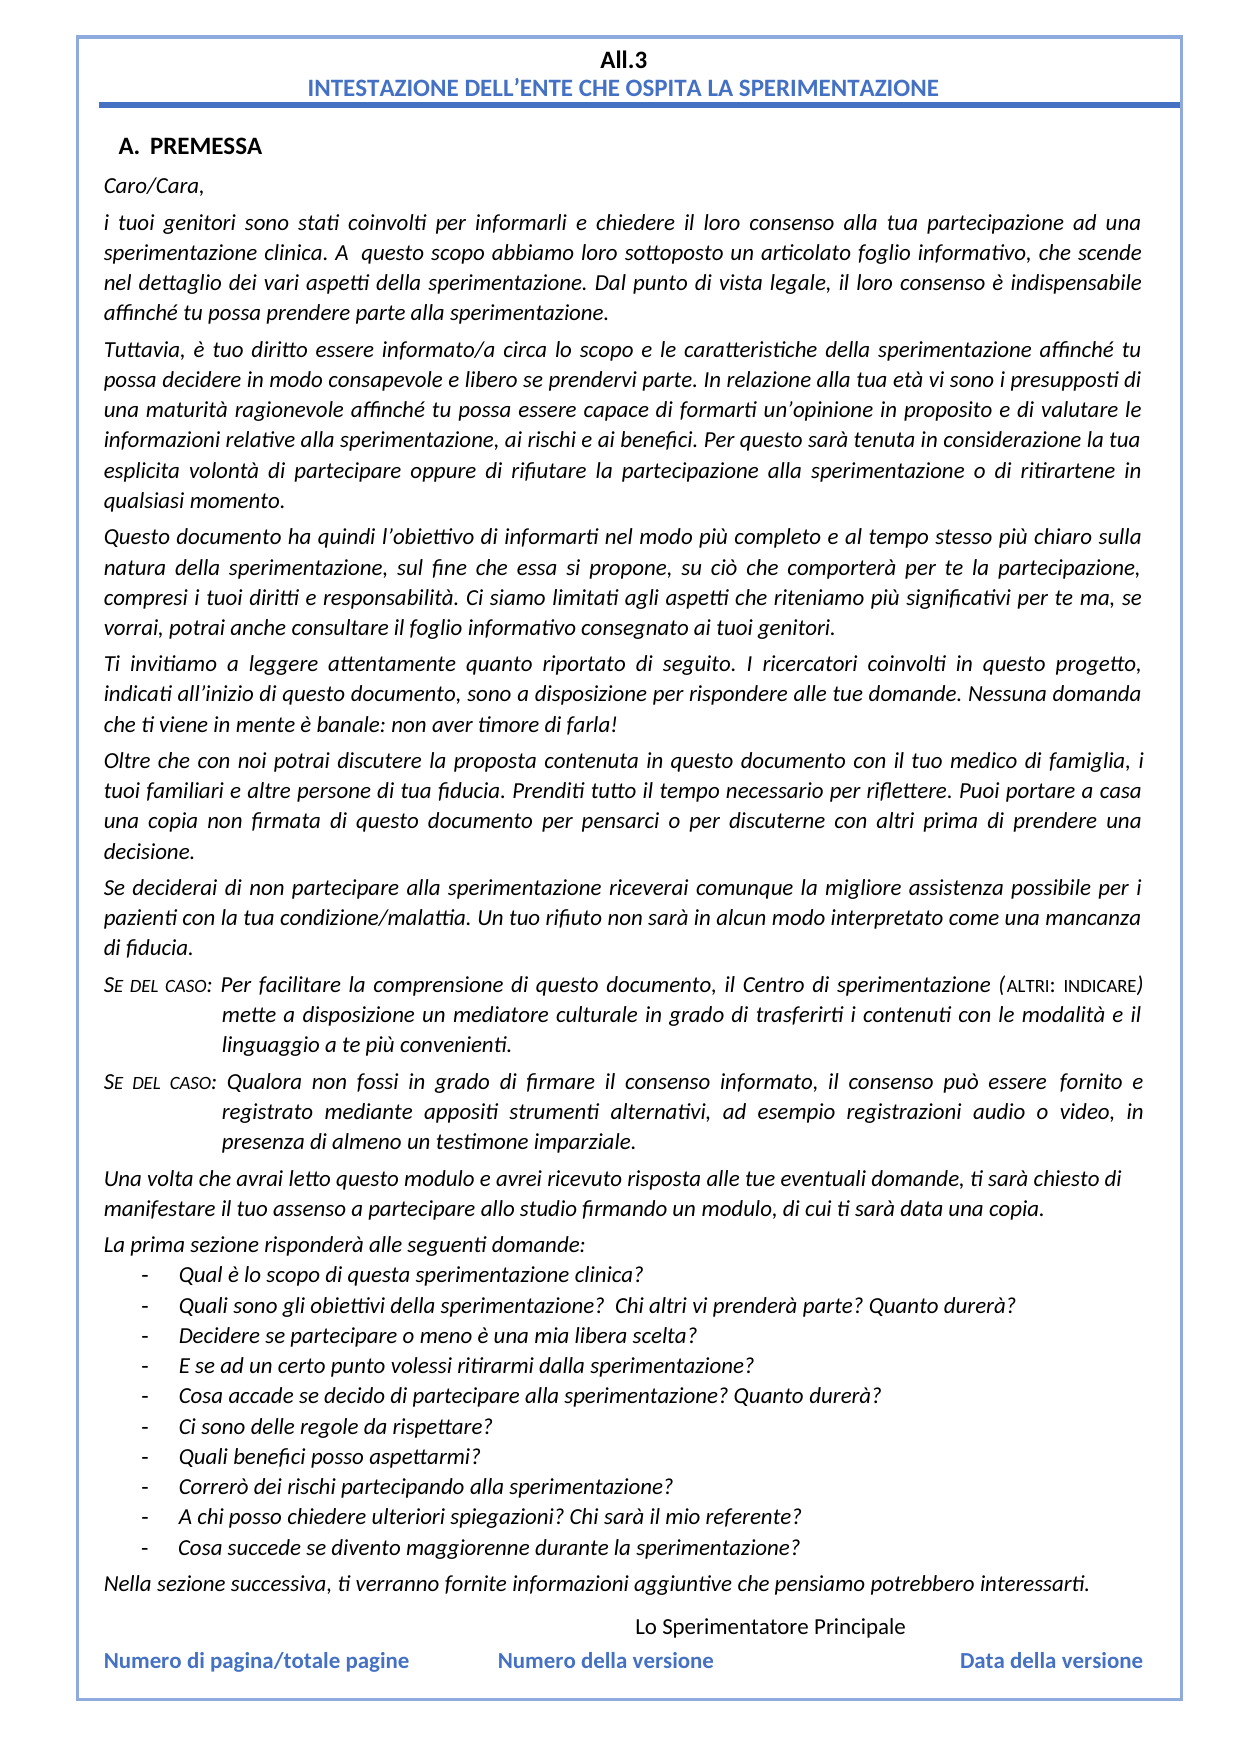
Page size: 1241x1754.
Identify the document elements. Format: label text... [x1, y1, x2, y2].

table_cell A. PREMESSA Caro/Cara, i tuoi genitori sono stati coinvolti per informarli e chiedere il loro consenso alla tua partecipazione ad una sperimentazione clinica. A questo scopo abbiamo loro sottoposto un articolato foglio informativo, che scende nel dettaglio dei vari aspetti della sperimentazione. Dal punto di vista legale, il loro consenso è indispensabile affinché tu possa prendere parte alla sperimentazione. Tuttavia, è tuo diritto essere informato/a circa lo scopo e le caratteristiche della sperimentazione affinché tu possa decidere in modo consapevole e libero se prendervi parte. In relazione alla tua età vi sono i presupposti di una maturità ragionevole affinché tu possa essere capace di formarti un’opinione in proposito e di valutare le informazioni relative alla sperimentazione, ai rischi e ai benefici. Per questo sarà tenuta in considerazione la tua esplicita volontà di partecipare oppure di rifiutare la partecipazione alla sperimentazione o di ritirartene in qualsiasi momento. Questo documento ha quindi l’obiettivo di informarti nel modo più completo e al tempo stesso più chiaro sulla natura della sperimentazione, sul fine che essa si propone, su ciò che comporterà per te la partecipazione, compresi i tuoi diritti e responsabilità. Ci siamo limitati agli aspetti che riteniamo più significativi per te ma, se vorrai, potrai anche consultare il foglio informativo consegnato ai tuoi genitori. Ti invitiamo a leggere attentamente quanto riportato di seguito. I ricercatori coinvolti in questo progetto, indicati all’inizio di questo documento, sono a disposizione per rispondere alle tue domande. Nessuna domanda che ti viene in mente è banale: non aver timore di farla! Oltre che con noi potrai discutere la proposta contenuta in questo documento con il tuo medico di famiglia, i tuoi familiari e altre persone di tua fiducia. Prenditi tutto il tempo necessario per riflettere. Puoi portare a casa una copia non firmata di questo documento per pensarci o per discuterne con altri prima di prendere una decisione. Se deciderai di non partecipare alla sperimentazione riceverai comunque la migliore assistenza possibile per i pazienti con la tua condizione/malattia. Un tuo rifiuto non sarà in alcun modo interpretato come una mancanza di fiducia. SE DEL CASO: Per facilitare la comprensione di questo documento, il Centro di sperimentazione (ALTRI: INDICARE) mette a disposizione un mediatore culturale in grado di trasferirti i contenuti con le modalità e il linguaggio a te più convenienti. SE DEL CASO: Qualora non fossi in grado di firmare il consenso informato, il consenso può essere fornito e registrato mediante appositi strumenti alternativi, ad esempio registrazioni audio o video, in presenza di almeno un testimone imparziale. Una volta che avrai letto questo modulo e avrei ricevuto risposta alle tue eventuali domande, ti sarà chiesto di manifestare il tuo assenso a partecipare allo studio firmando un modulo, di cui ti sarà data una copia. La prima sezione risponderà alle seguenti domande: ‐ Qual è lo scopo di questa sperimentazione clinica? ‐ Quali sono gli obiettivi della sperimentazione? Chi altri vi prenderà parte? Quanto durerà? ‐ Decidere se partecipare o meno è una mia libera scelta? ‐ E se ad un certo punto volessi ritirarmi dalla sperimentazione? ‐ Cosa accade se decido di partecipare alla sperimentazione? Quanto durerà? ‐ Ci sono delle regole da rispettare? ‐ Quali benefici posso aspettarmi? ‐ Correrò dei rischi partecipando alla sperimentazione? ‐ A chi posso chiedere ulteriori spiegazioni? Chi sarà il mio referente? ‐ Cosa succede se divento maggiorenne durante la sperimentazione? Nella sezione successiva, ti verranno fornite informazioni aggiuntive che pensiamo potrebbero interessarti. Lo Sperimentatore Principale Numero di pagina/totale pagine Numero della versione Data della versione [99, 108, 1180, 1698]
table_header All.3 INTESTAZIONE DELL’ENTE CHE OSPITA LA SPERIMENTAZIONE [99, 39, 1180, 102]
table_header [79, 39, 99, 1698]
